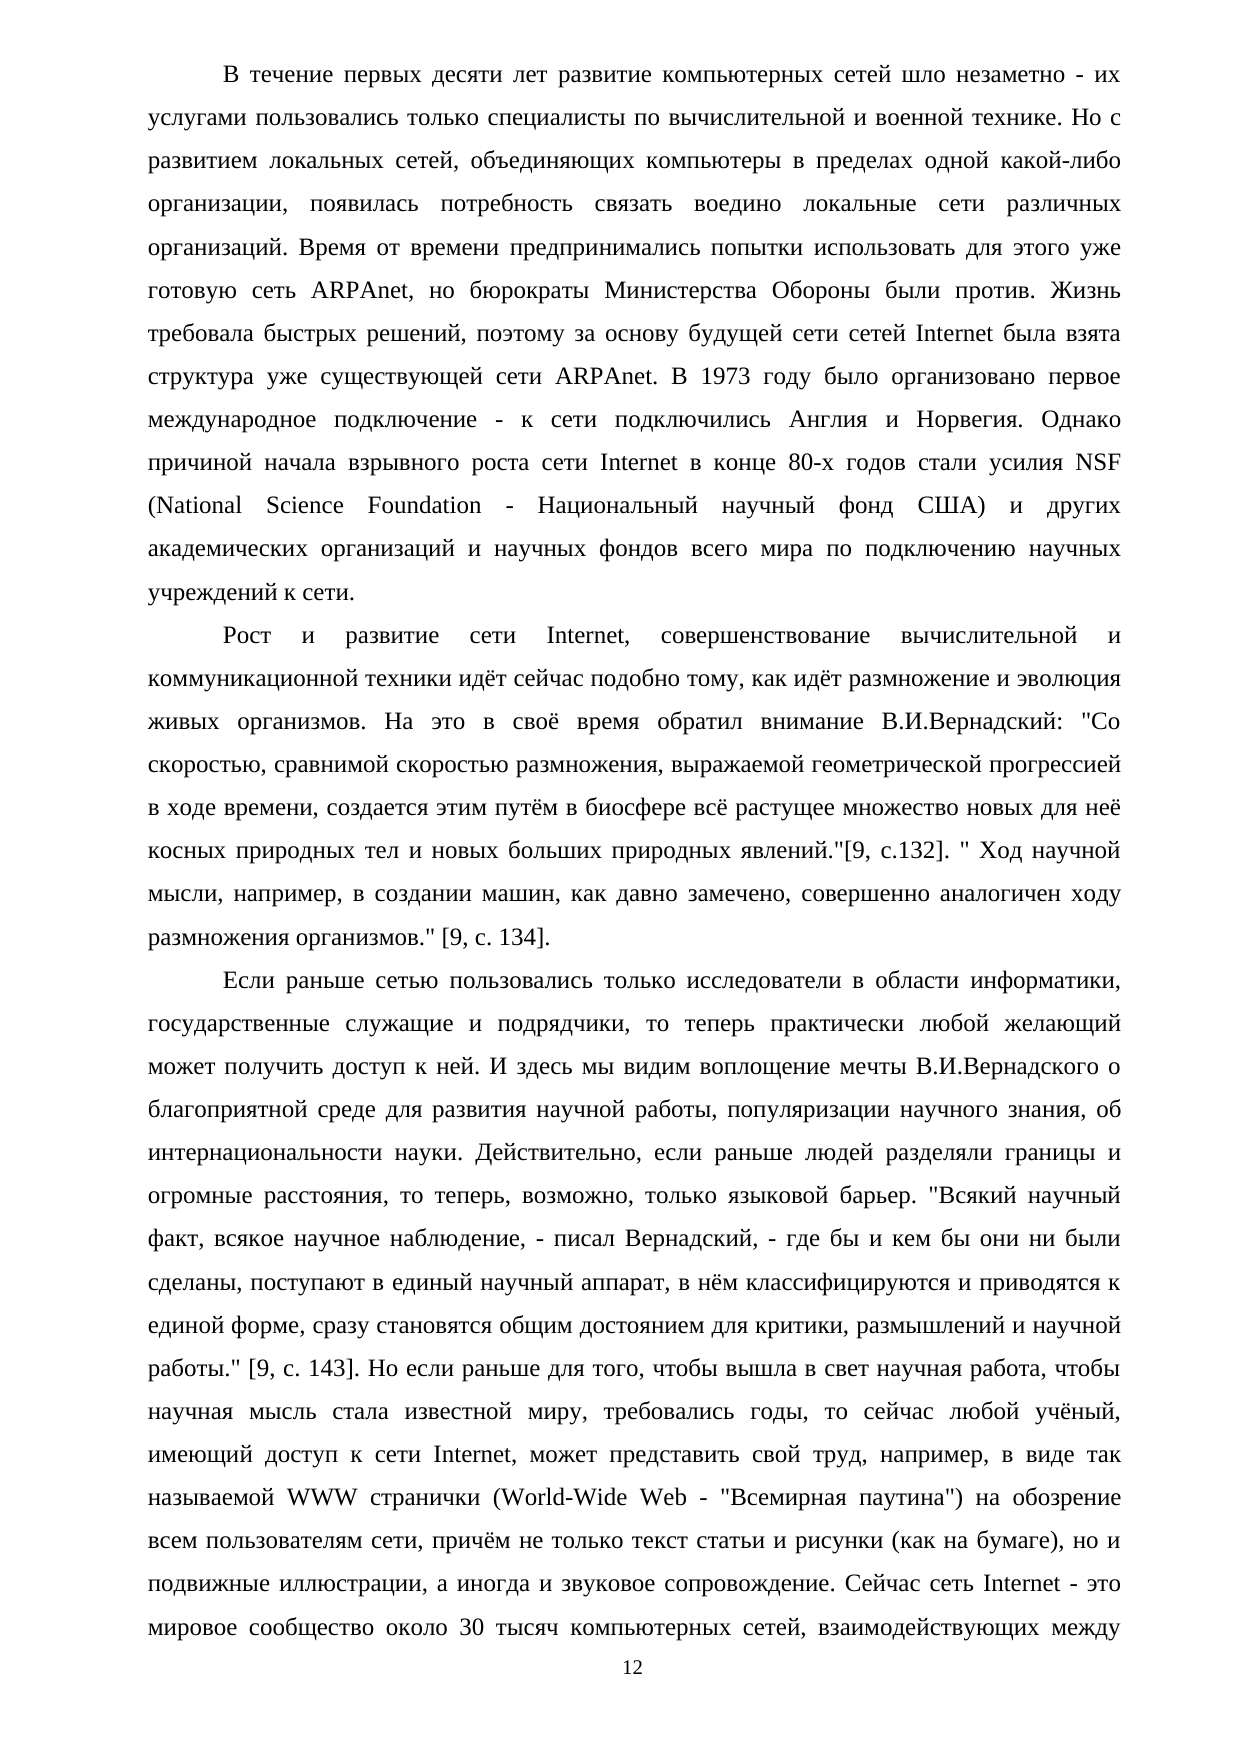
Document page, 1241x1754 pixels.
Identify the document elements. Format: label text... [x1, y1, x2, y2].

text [148, 965, 1122, 1640]
text В течение первых десяти лет развитие компьютерных сетей шло незаметно - их услугами пользовались только специалисты по вычислительной и военной технике. Но с развитием локальных сетей, объединяющих компьютеры в пределах одной какой-либо организации, появилась потребность связать воедино локальные сети различных организаций. Время от времени предпринимались попытки использовать для этого уже готовую сеть ARPAnet, но бюрократы Министерства Обороны были против. Жизнь требовала быстрых решений, поэтому за основу будущей сети сетей Internet была взята структура уже существующей сети ARPAnet. В 1973 году было организовано первое международное подключение - к сети подключились Англия и Норвегия. Однако причиной начала взрывного роста сети Internet в конце 80-х годов стали усилия NSF (National Science Foundation - Национальный научный фонд США) и других академических организаций и научных фондов всего мира по подключению научных учреждений к сети. [148, 59, 1122, 605]
text Рост и развитие сети Internet, совершенствование вычислительной и коммуникационной техники идёт сейчас подобно тому, как идёт размножение и эволюция живых организмов. На это в своё время обратил внимание В.И.Вернадский: "Со скоростью, сравнимой скоростью размножения, выражаемой геометрической прогрессией в ходе времени, создается этим путём в биосфере всё растущее множество новых для неё косных природных тел и новых больших природных явлений."[9, с.132]. " Ход научной мысли, например, в создании машин, как давно замечено, совершенно аналогичен ходу размножения организмов." [9, с. 134]. [148, 620, 1122, 950]
